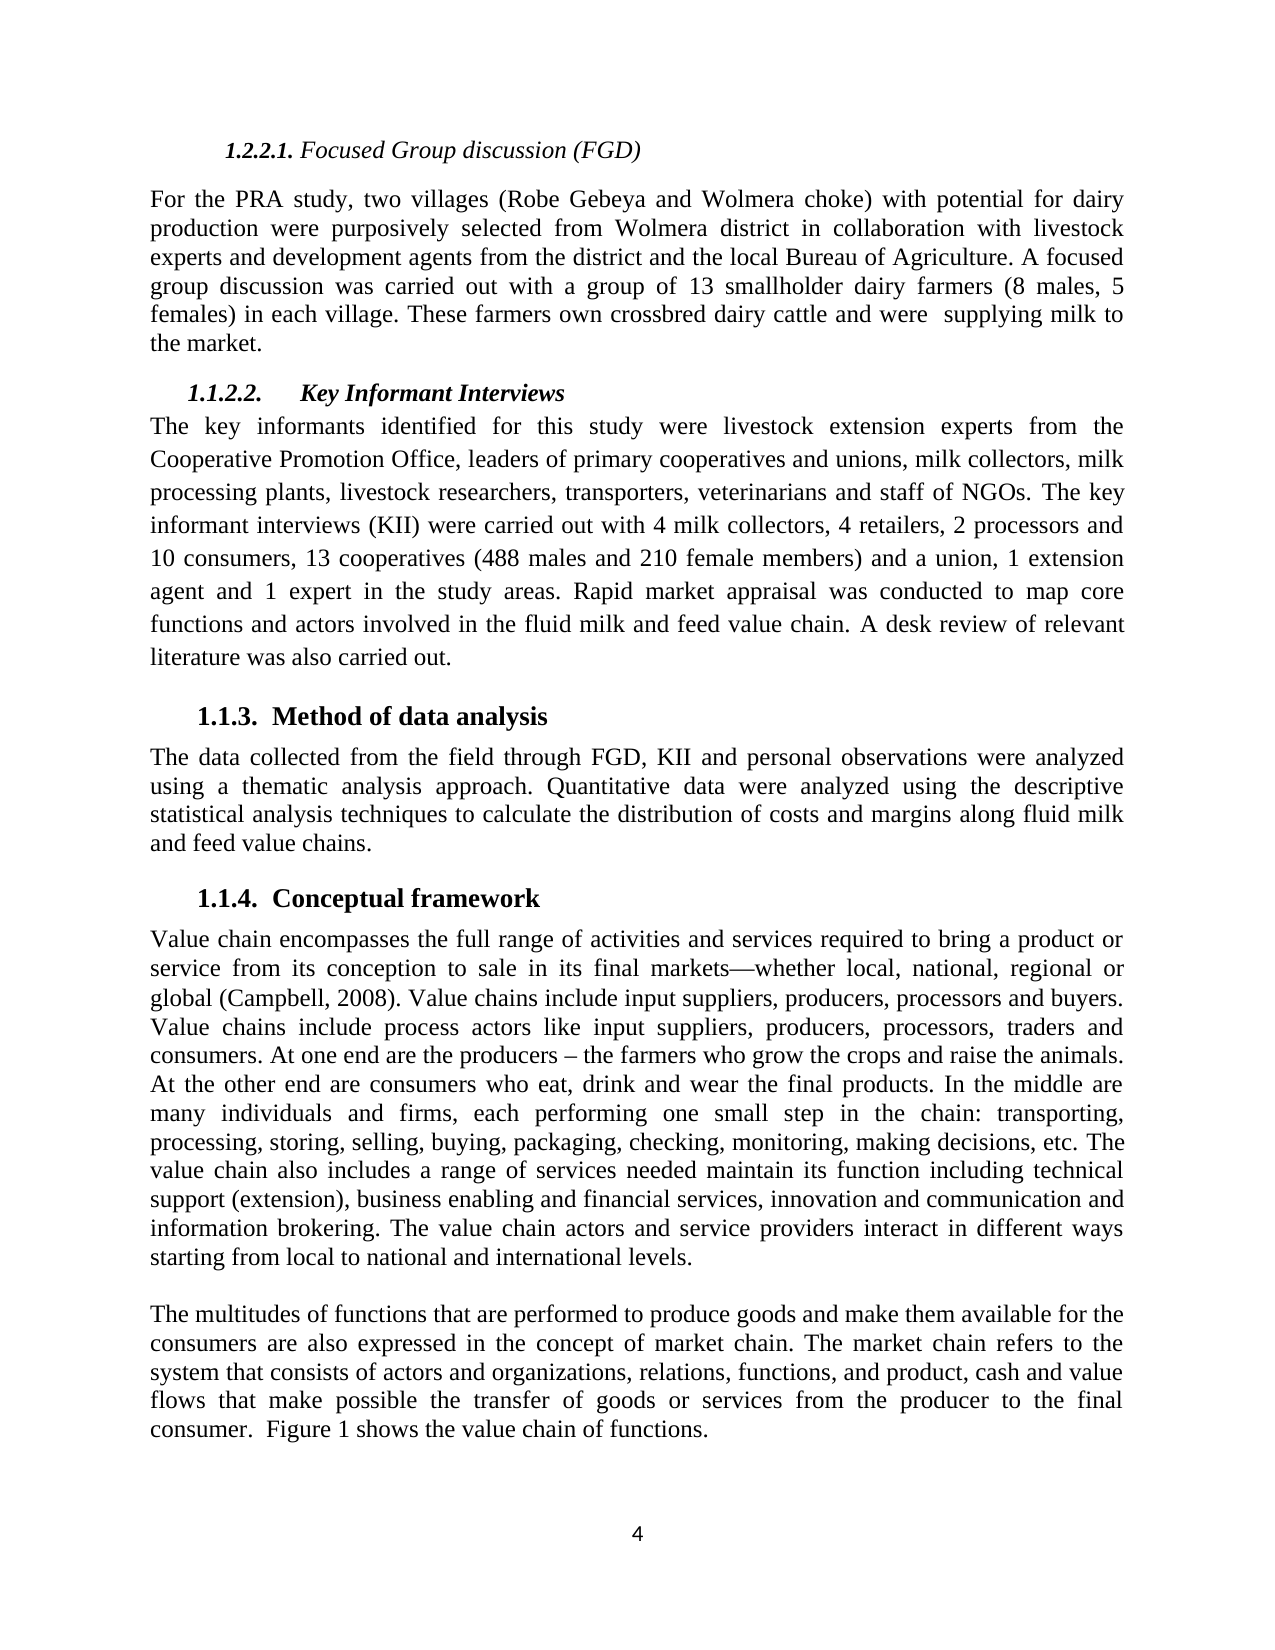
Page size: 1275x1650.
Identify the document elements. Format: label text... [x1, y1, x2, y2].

text The multitudes of functions that are performed to produce goods and make them available for the consumers are also expressed in the concept of market chain. The market chain refers to the system that consists of actors and organizations, relations, functions, and product, cash and value flows that make possible the transfer of goods or services from the producer to the final consumer. Figure 1 shows the value chain of functions. [150, 1299, 1125, 1443]
text The key informants identified for this study were livestock extension experts from the Cooperative Promotion Office, leaders of primary cooperatives and unions, milk collectors, milk processing plants, livestock researchers, transporters, veterinarians and staff of NGOs. The key informant interviews (KII) were carried out with 4 milk collectors, 4 retailers, 2 processors and 10 consumers, 13 cooperatives (488 males and 210 female members) and a union, 1 extension agent and 1 expert in the study areas. Rapid market appraisal was conducted to map core functions and actors involved in the fluid milk and feed value chain. A desk review of relevant literature was also carried out. [150, 411, 1125, 671]
subtitle Key Informant Interviews [187, 378, 1125, 407]
text *This is a registered zone under Oromia Regional State. It includes all woreda’s with in close proximity around the capital Addis.1.2.2.1. Focused Group discussion (FGD) [225, 135, 1125, 164]
text Value chain encompasses the full range of activities and services required to bring a product or service from its conception to sale in its final markets—whether local, national, regional or global (Campbell, 2008). Value chains include input suppliers, producers, processors and buyers. Value chains include process actors like input suppliers, producers, processors, traders and consumers. At one end are the producers – the farmers who grow the crops and raise the animals. At the other end are consumers who eat, drink and wear the final products. In the middle are many individuals and firms, each performing one small step in the chain: transporting, processing, storing, selling, buying, packaging, checking, monitoring, making decisions, etc. The value chain also includes a range of services needed maintain its function including technical support (extension), business enabling and financial services, innovation and communication and information brokering. The value chain actors and service providers interact in different ways starting from local to national and international levels. [150, 924, 1125, 1270]
text The data collected from the field through FGD, KII and personal observations were analyzed using a thematic analysis approach. Quantitative data were analyzed using the descriptive statistical analysis techniques to calculate the distribution of costs and margins along fluid milk and feed value chains. [150, 742, 1125, 857]
subtitle Method of data analysis [197, 700, 1125, 731]
subtitle Conceptual framework [197, 882, 1125, 913]
text For the PRA study, two villages (Robe Gebeya and Wolmera choke) with potential for dairy production were purposively selected from Wolmera district in collaboration with livestock experts and development agents from the district and the local Bureau of Agriculture. A focused group discussion was carried out with a group of 13 smallholder dairy farmers (8 males, 5 females) in each village. These farmers own crossbred dairy cattle and were supplying milk to the market. [150, 184, 1125, 357]
